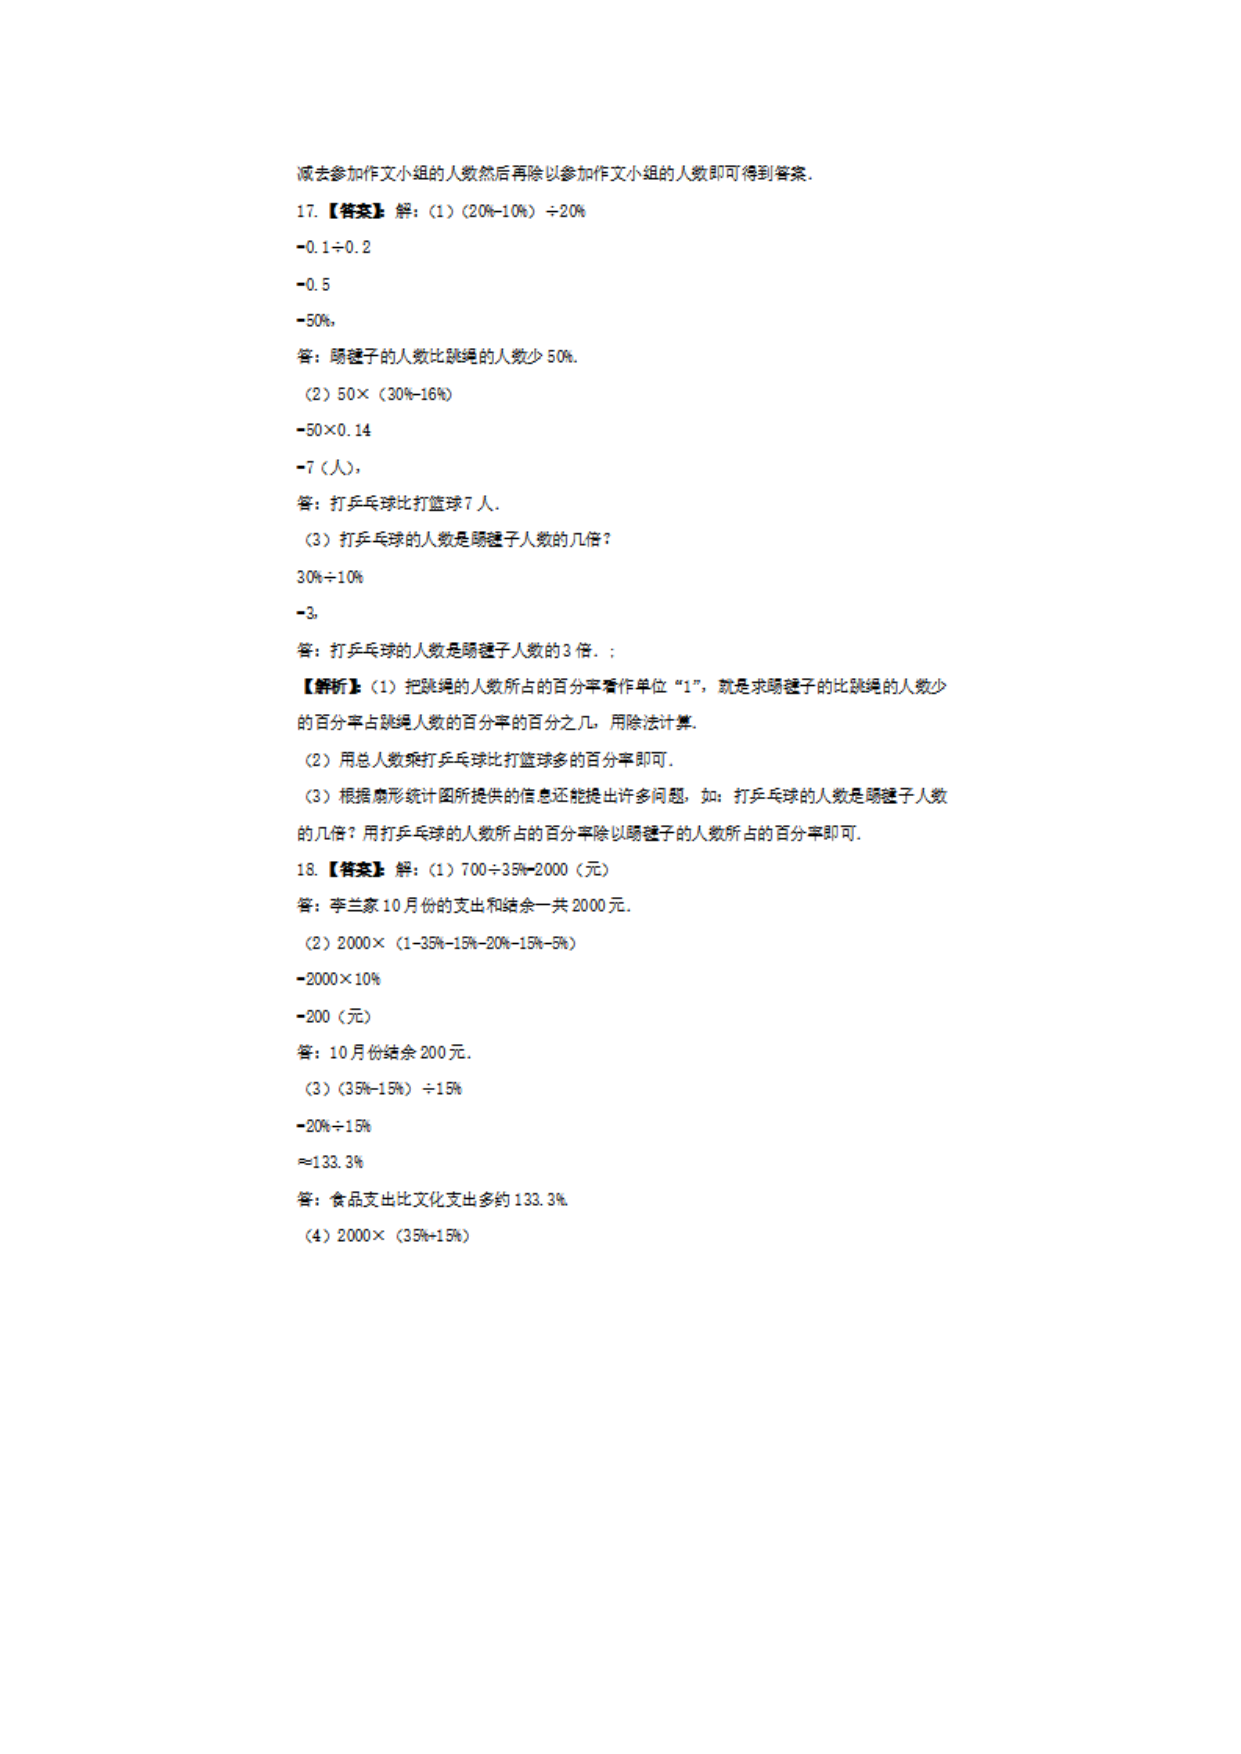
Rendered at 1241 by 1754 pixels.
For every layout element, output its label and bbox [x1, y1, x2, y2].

picture [278, 162, 962, 1248]
